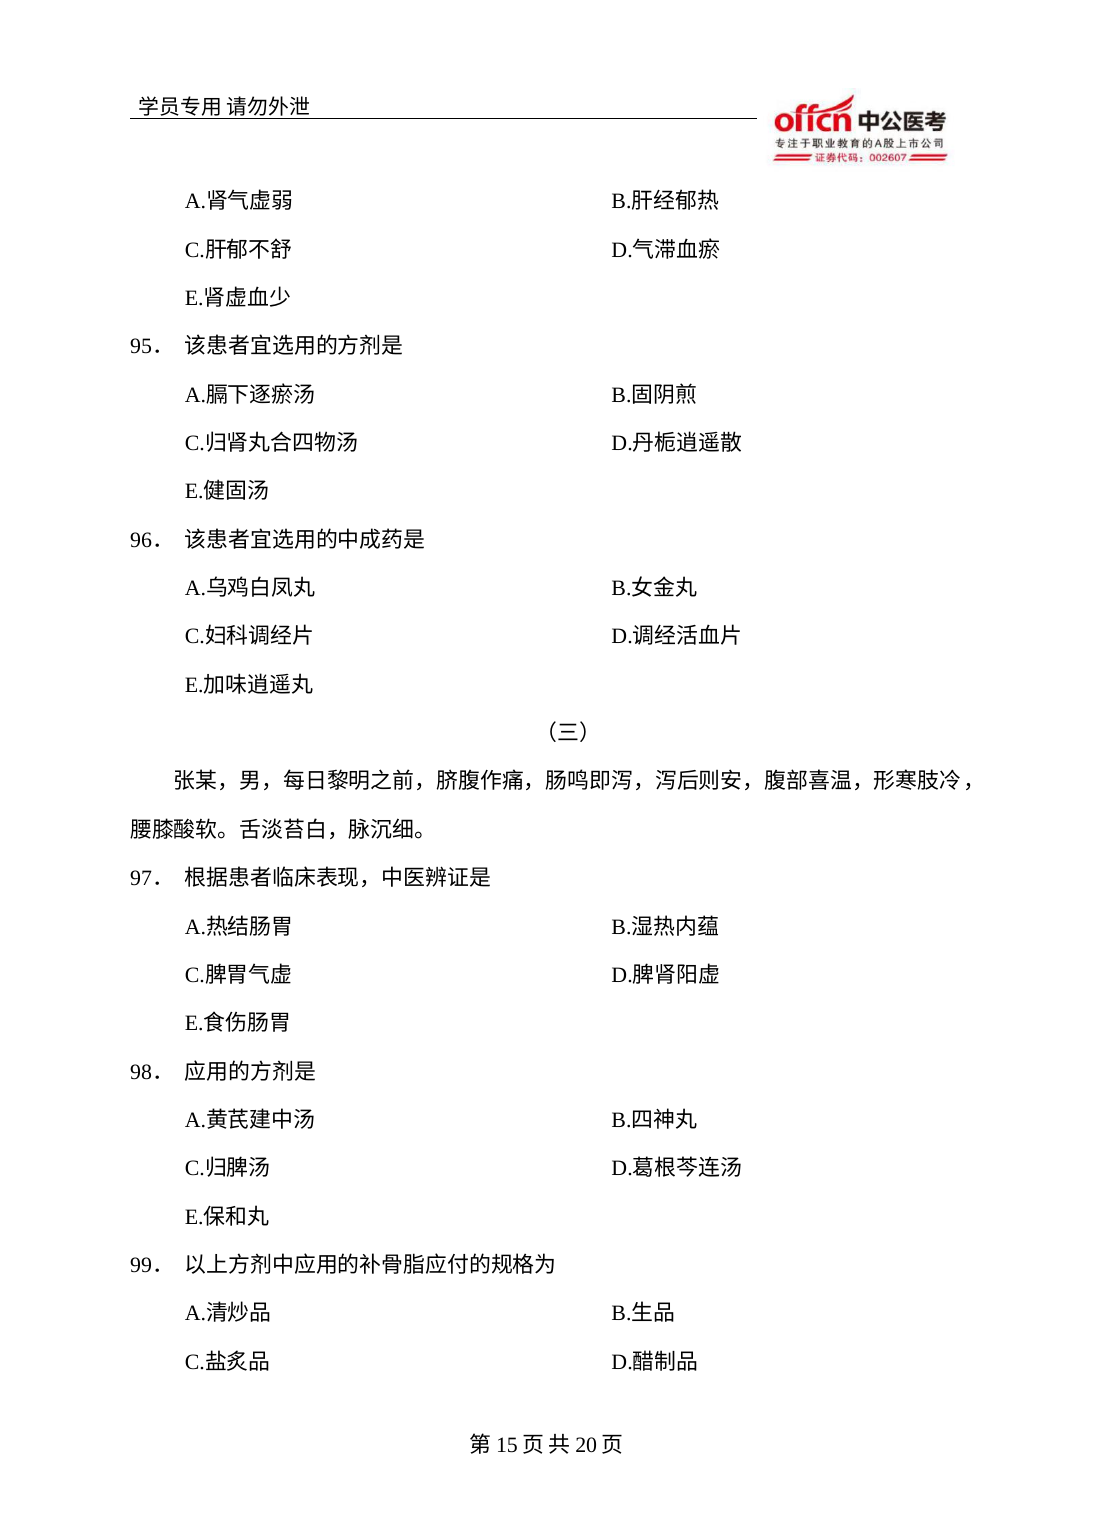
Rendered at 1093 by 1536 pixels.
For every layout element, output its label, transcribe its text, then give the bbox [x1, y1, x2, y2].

text C.盐炙品 D.醋制品 [184, 1343, 963, 1376]
text E.健固汤 [184, 473, 963, 505]
text A.膈下逐瘀汤 B.固阴煎 [184, 376, 963, 409]
text 99． 以上方剂中应用的补骨脂应付的规格为 [130, 1247, 963, 1279]
text C.妇科调经片 D.调经活血片 [184, 618, 963, 650]
text C.归脾汤 D.葛根芩连汤 [184, 1150, 963, 1182]
picture [757, 88, 963, 172]
text 96． 该患者宜选用的中成药是 [130, 521, 963, 554]
text （三） [130, 714, 963, 747]
text A.清炒品 B.生品 [184, 1295, 963, 1327]
text E.食伤肠胃 [184, 1005, 963, 1037]
text A.热结肠胃 B.湿热内蕴 [184, 908, 963, 941]
text E.保和丸 [184, 1198, 963, 1231]
text 张某，男，每日黎明之前，脐腹作痛，肠鸣即泻，泻后则安，腹部喜温，形寒肢冷，腰膝酸软。舌淡苔白，脉沉细。 [130, 763, 963, 844]
text C.脾胃气虚 D.脾肾阳虚 [184, 957, 963, 989]
text A.肾气虚弱 B.肝经郁热 [184, 183, 963, 215]
text 95． 该患者宜选用的方剂是 [130, 328, 963, 360]
text E.加味逍遥丸 [184, 666, 963, 699]
text 97． 根据患者临床表现，中医辨证是 [130, 860, 963, 892]
text C.肝郁不舒 D.气滞血瘀 [184, 231, 963, 264]
text A.黄芪建中汤 B.四神丸 [184, 1102, 963, 1134]
text A.乌鸡白凤丸 B.女金丸 [184, 569, 963, 602]
text 98． 应用的方剂是 [130, 1053, 963, 1086]
text E.肾虚血少 [184, 279, 963, 312]
text C.归肾丸合四物汤 D.丹栀逍遥散 [184, 424, 963, 457]
